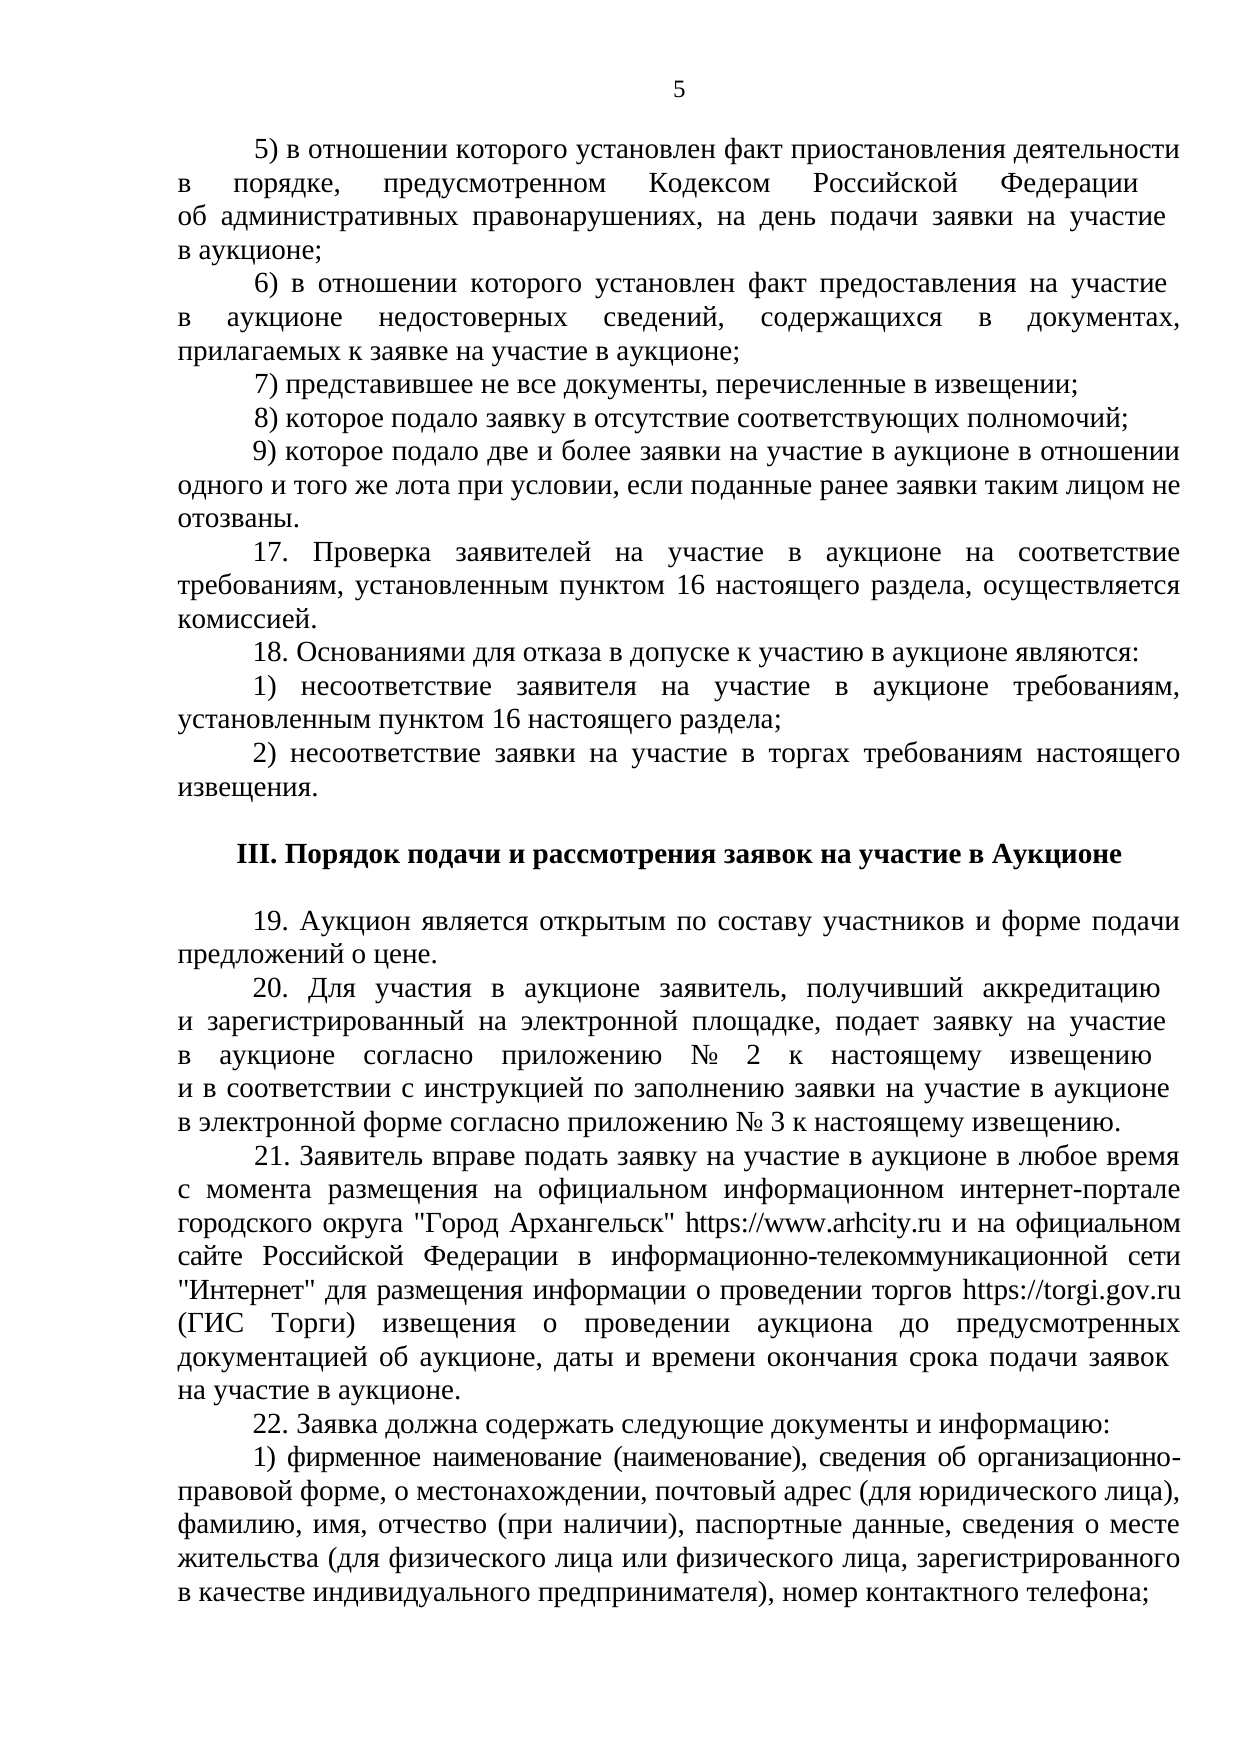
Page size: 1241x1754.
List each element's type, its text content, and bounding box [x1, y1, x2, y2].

text 7) представившее не все документы, перечисленные в извещении; [177, 366, 1181, 400]
text 18. Основаниями для отказа в допуске к участию в аукционе являются: [177, 634, 1181, 668]
text III. Порядок подачи и рассмотрения заявок на участие в Аукционе [177, 836, 1181, 869]
text 9) которое подало две и более заявки на участие в аукционе в отношении одного и того же лота при условии, если поданные ранее заявки таким лицом не отозваны. [177, 433, 1181, 534]
text 1) несоответствие заявителя на участие в аукционе требованиям, установленным пунктом 16 настоящего раздела; [177, 668, 1181, 735]
text 5) в отношении которого установлен факт приостановления деятельности в порядке, предусмотренном Кодексом Российской Федерации об административных правонарушениях, на день подачи заявки на участие в аукционе; [177, 131, 1181, 266]
text 1) фирменное наименование (наименование), сведения об организационно-правовой форме, о местонахождении, почтовый адрес (для юридического лица), фамилию, имя, отчество (при наличии), паспортные данные, сведения о месте жительства (для физического лица или физического лица, зарегистрированного в качестве индивидуального предпринимателя), номер контактного телефона; [177, 1439, 1181, 1607]
text 21. Заявитель вправе подать заявку на участие в аукционе в любое время с момента размещения на официальном информационном интернет-портале городского округа "Город Архангельск" https://www.arhcity.ru и на официальном сайте Российской Федерации в информационно-телекоммуникационной сети "Интернет" для размещения информации о проведении торгов https://torgi.gov.ru (ГИС Торги) извещения о проведении аукциона до предусмотренных документацией об аукционе, даты и времени окончания срока подачи заявок на участие в аукционе. [177, 1138, 1181, 1406]
text 19. Аукцион является открытым по составу участников и форме подачи предложений о цене. [177, 903, 1181, 970]
text 8) которое подало заявку в отсутствие соответствующих полномочий; [177, 400, 1181, 433]
text 22. Заявка должна содержать следующие документы и информацию: [177, 1406, 1181, 1439]
text 6) в отношении которого установлен факт предоставления на участие в аукционе недостоверных сведений, содержащихся в документах, прилагаемых к заявке на участие в аукционе; [177, 266, 1181, 366]
text 20. Для участия в аукционе заявитель, получивший аккредитацию и зарегистрированный на электронной площадке, подает заявку на участие в аукционе согласно приложению № 2 к настоящему извещению и в соответствии с инструкцией по заполнению заявки на участие в аукционе в электронной форме согласно приложению № 3 к настоящему извещению. [177, 970, 1181, 1138]
text 17. Проверка заявителей на участие в аукционе на соответствие требованиям, установленным пунктом 16 настоящего раздела, осуществляется комиссией. [177, 534, 1181, 634]
text 2) несоответствие заявки на участие в торгах требованиям настоящего извещения. [177, 735, 1181, 802]
